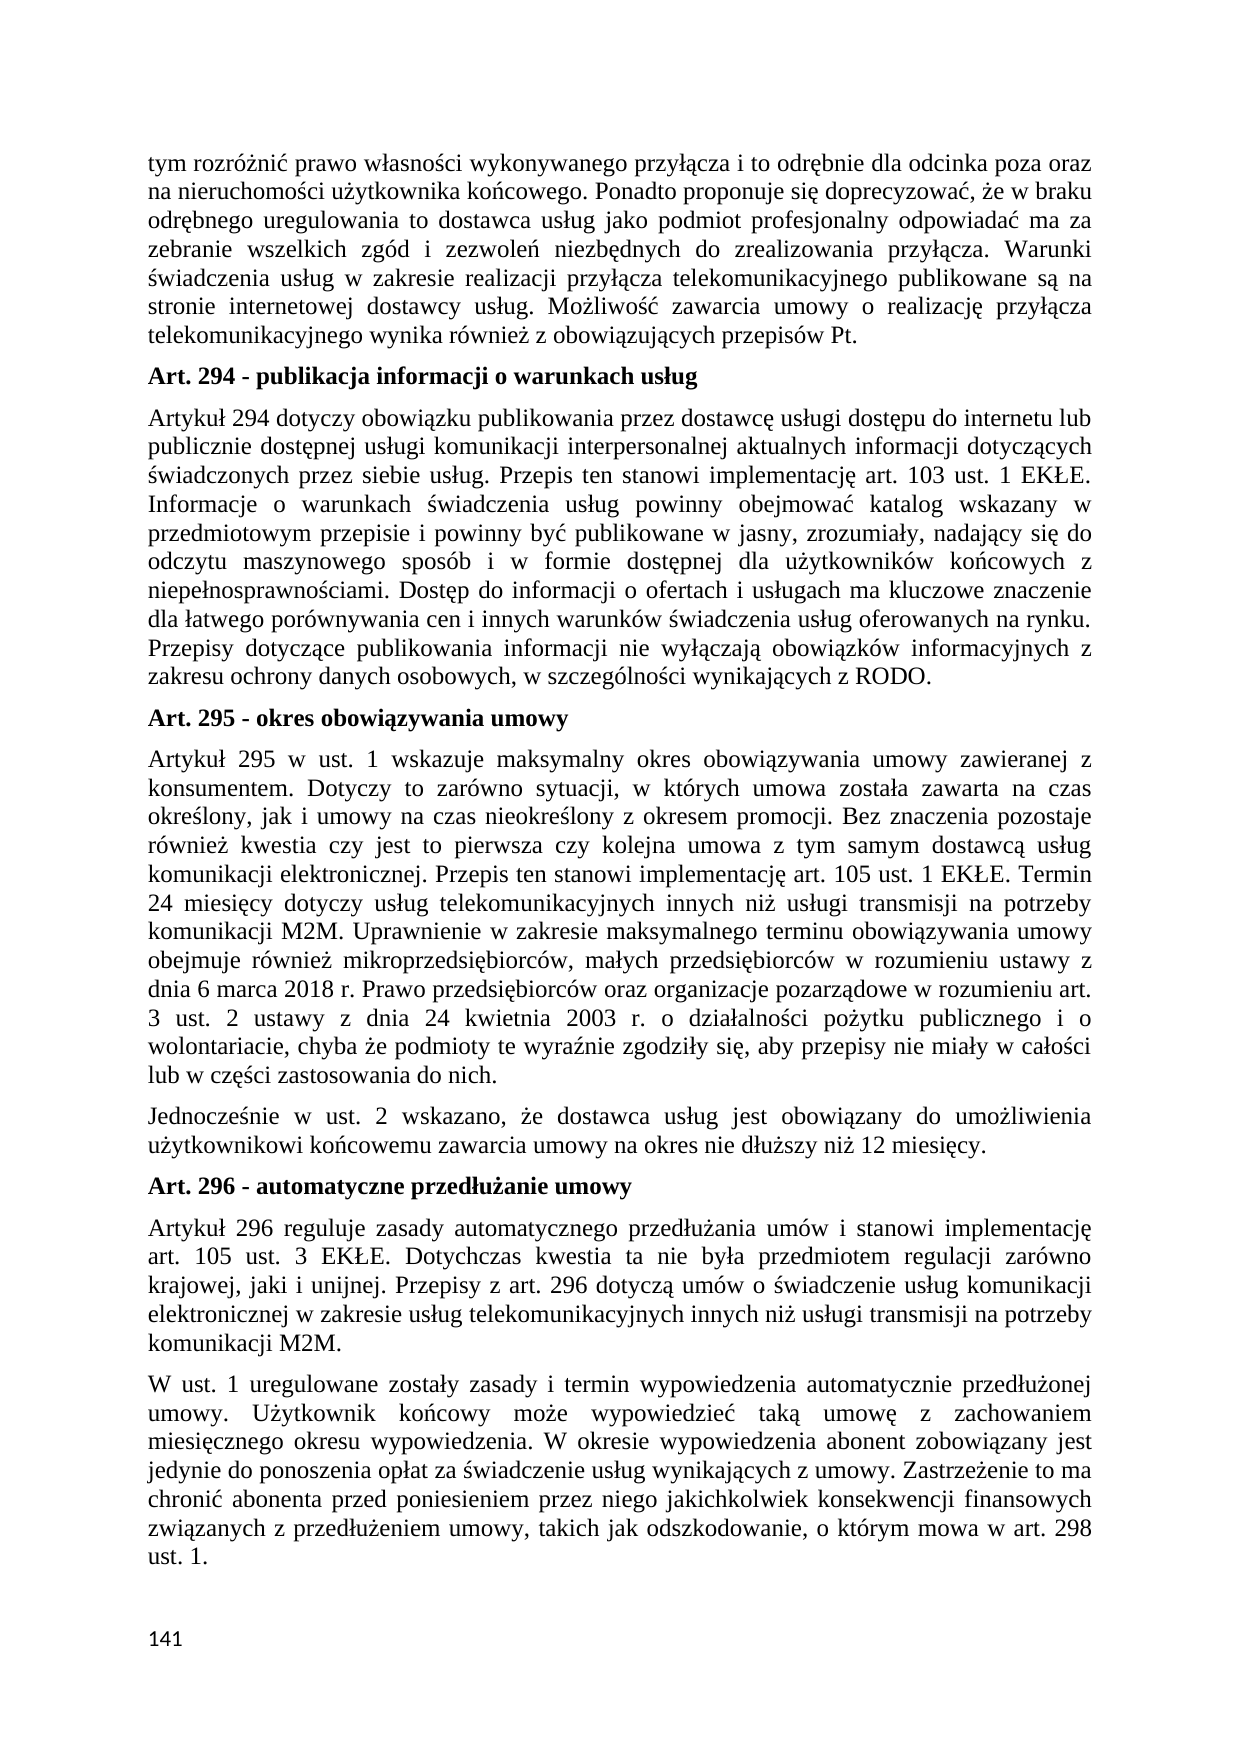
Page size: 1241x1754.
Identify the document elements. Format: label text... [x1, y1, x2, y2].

text Art. 294 - publikacja informacji o warunkach usług [148, 361, 1093, 390]
text Art. 295 - okres obowiązywania umowy [148, 703, 1093, 731]
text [148, 148, 1093, 349]
text Artykuł 295 w ust. 1 wskazuje maksymalny okres obowiązywania umowy zawieranej z konsumentem. Dotyczy to zarówno sytuacji, w których umowa została zawarta na czas określony, jak i umowy na czas nieokreślony z okresem promocji. Bez znaczenia pozostaje również kwestia czy jest to pierwsza czy kolejna umowa z tym samym dostawcą usług komunikacji elektronicznej. Przepis ten stanowi implementację art. 105 ust. 1 EKŁE. Termin 24 miesięcy dotyczy usług telekomunikacyjnych innych niż usługi transmisji na potrzeby komunikacji M2M. Uprawnienie w zakresie maksymalnego terminu obowiązywania umowy obejmuje również mikroprzedsiębiorców, małych przedsiębiorców w rozumieniu ustawy z dnia 6 marca 2018 r. Prawo przedsiębiorców oraz organizacje pozarządowe w rozumieniu art. 3 ust. 2 ustawy z dnia 24 kwietnia 2003 r. o działalności pożytku publicznego i o wolontariacie, chyba że podmioty te wyraźnie zgodziły się, aby przepisy nie miały w całości lub w części zastosowania do nich. [148, 744, 1093, 1089]
text Artykuł 296 reguluje zasady automatycznego przedłużania umów i stanowi implementację art. 105 ust. 3 EKŁE. Dotychczas kwestia ta nie była przedmiotem regulacji zarówno krajowej, jaki i unijnej. Przepisy z art. 296 dotyczą umów o świadczenie usług komunikacji elektronicznej w zakresie usług telekomunikacyjnych innych niż usługi transmisji na potrzeby komunikacji M2M. [148, 1213, 1093, 1356]
text Artykuł 294 dotyczy obowiązku publikowania przez dostawcę usługi dostępu do internetu lub publicznie dostępnej usługi komunikacji interpersonalnej aktualnych informacji dotyczących świadczonych przez siebie usług. Przepis ten stanowi implementację art. 103 ust. 1 EKŁE. Informacje o warunkach świadczenia usług powinny obejmować katalog wskazany w przedmiotowym przepisie i powinny być publikowane w jasny, zrozumiały, nadający się do odczytu maszynowego sposób i w formie dostępnej dla użytkowników końcowych z niepełnosprawnościami. Dostęp do informacji o ofertach i usługach ma kluczowe znaczenie dla łatwego porównywania cen i innych warunków świadczenia usług oferowanych na rynku. Przepisy dotyczące publikowania informacji nie wyłączają obowiązków informacyjnych z zakresu ochrony danych osobowych, w szczególności wynikających z RODO. [148, 403, 1093, 690]
text Art. 296 - automatyczne przedłużanie umowy [148, 1171, 1093, 1200]
text W ust. 1 uregulowane zostały zasady i termin wypowiedzenia automatycznie przedłużonej umowy. Użytkownik końcowy może wypowiedzieć taką umowę z zachowaniem miesięcznego okresu wypowiedzenia. W okresie wypowiedzenia abonent zobowiązany jest jedynie do ponoszenia opłat za świadczenie usług wynikających z umowy. Zastrzeżenie to ma chronić abonenta przed poniesieniem przez niego jakichkolwiek konsekwencji finansowych związanych z przedłużeniem umowy, takich jak odszkodowanie, o którym mowa w art. 298 ust. 1. [148, 1369, 1093, 1570]
text Jednocześnie w ust. 2 wskazano, że dostawca usług jest obowiązany do umożliwienia użytkownikowi końcowemu zawarcia umowy na okres nie dłuższy niż 12 miesięcy. [148, 1101, 1093, 1159]
